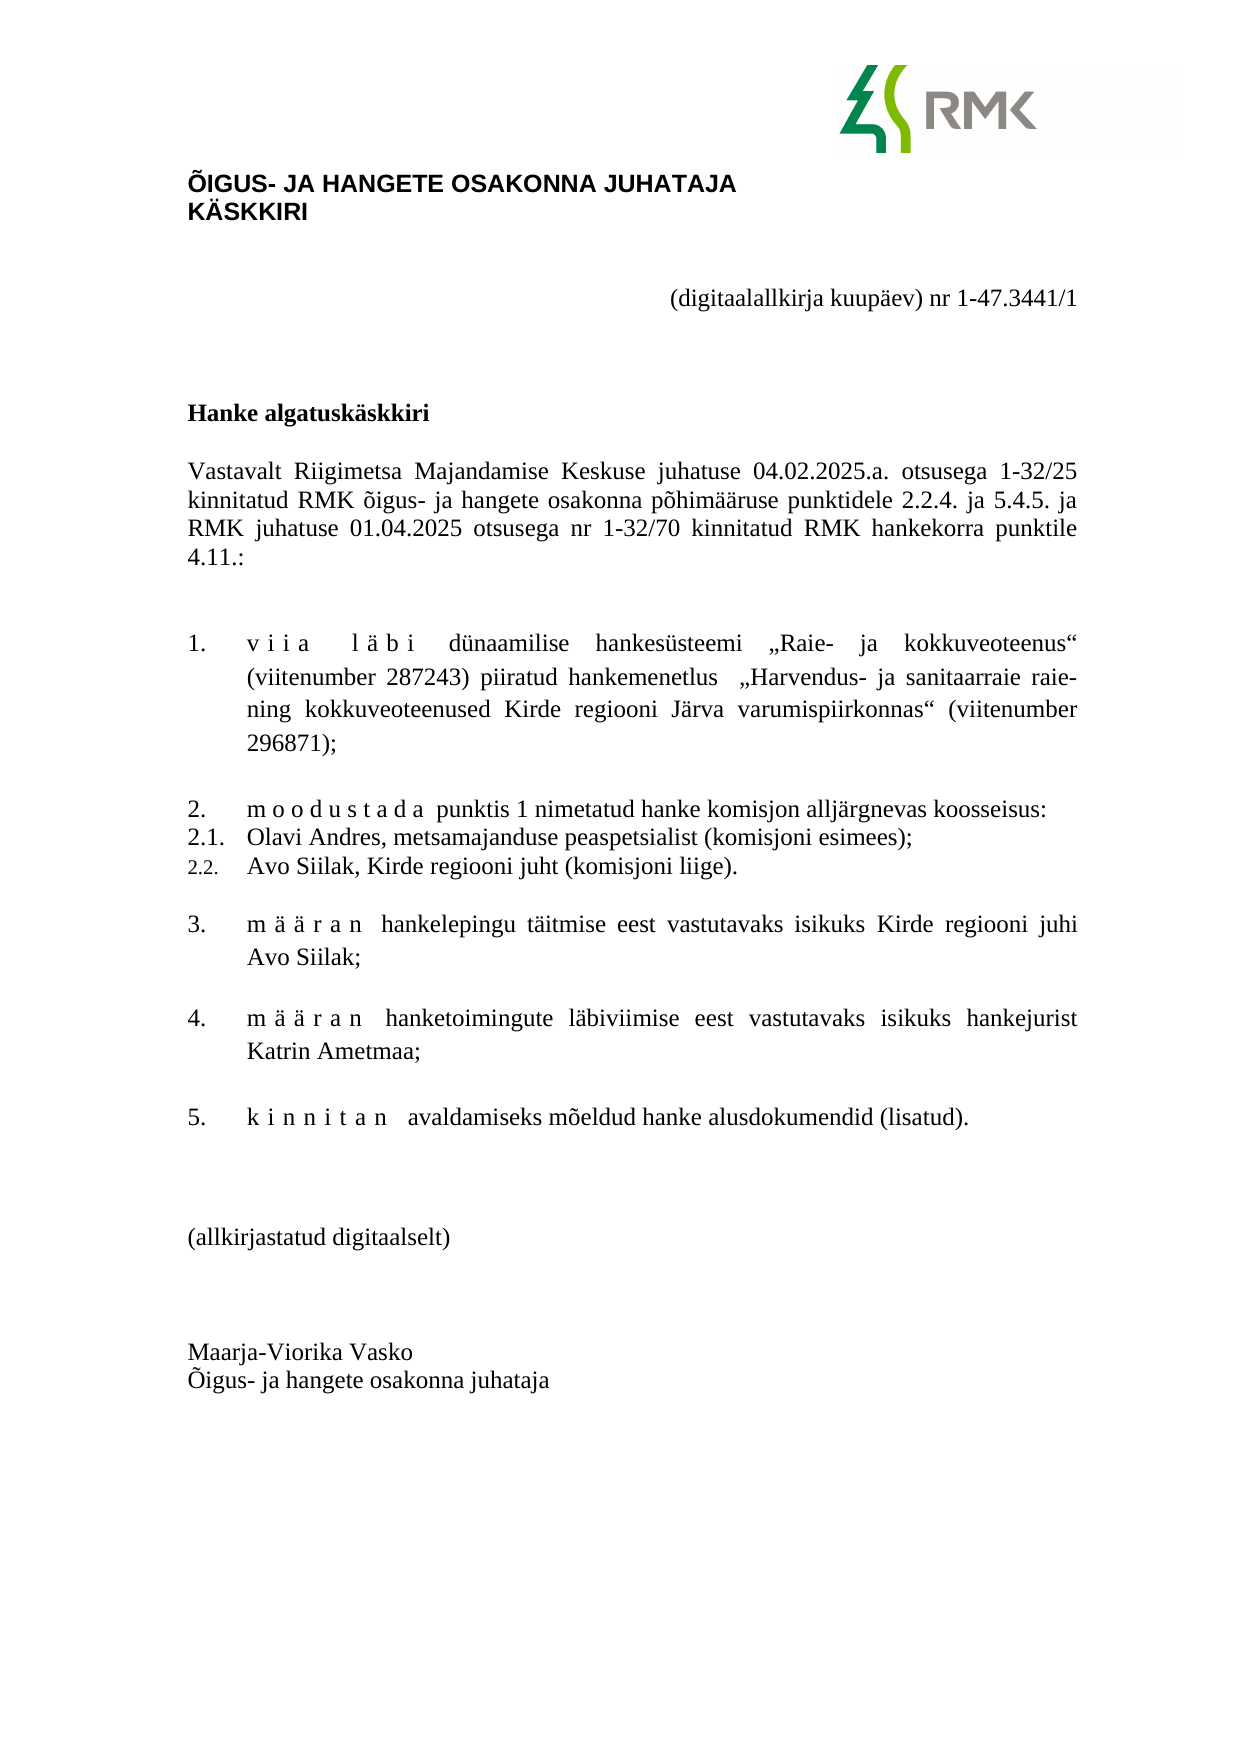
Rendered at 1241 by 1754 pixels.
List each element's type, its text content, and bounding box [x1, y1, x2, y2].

text Vastavalt Riigimetsa Majandamise Keskuse juhatuse 04.02.2025.a. otsusega 1-32/25 kinnitatud RMK õigus- ja hangete osakonna põhimääruse punktidele 2.2.4. ja 5.4.5. ja RMK juhatuse 01.04.2025 otsusega nr 1-32/70 kinnitatud RMK hankekorra punktile 4.11.: [187, 456, 1078, 571]
text Hanke algatuskäskkiri [187, 398, 660, 427]
list kinnitan avaldamiseks mõeldud hanke alusdokumendid (lisatud). [187, 1102, 1078, 1131]
list Avo Siilak, Kirde regiooni juht (komisjoni liige). [187, 851, 1078, 880]
text Õigus- ja hangete osakonna juhataja [187, 1366, 1078, 1394]
text (digitaalallkirja kuupäev) nr 1-47.3441/1 [187, 283, 1078, 312]
list määran hankelepingu täitmise eest vastutavaks isikuks Kirde regiooni juhi Avo Siilak; [187, 909, 1078, 970]
list viia läbi dünaamilise hankesüsteemi „Raie- ja kokkuveoteenus“ (viitenumber 287243) piiratud hankemenetlus „Harvendus- ja sanitaarraie raie- ning kokkuveoteenused Kirde regiooni Järva varumispiirkonnas“ (viitenumber 296871); [187, 628, 1078, 756]
list Olavi Andres, metsamajanduse peaspetsialist (komisjoni esimees); [187, 822, 1078, 851]
list moodustada punktis 1 nimetatud hanke komisjon alljärgnevas koosseisus: [187, 794, 1078, 822]
list määran hanketoimingute läbiviimise eest vastutavaks isikuks hankejurist Katrin Ametmaa; [187, 1003, 1078, 1065]
text (allkirjastatud digitaalselt) [187, 1222, 1078, 1251]
text Maarja-Viorika Vasko [187, 1337, 1078, 1366]
text ÕIGUS- JA HANGETE OSAKONNA JUHATAJA [187, 168, 1078, 197]
picture [838, 65, 1182, 153]
text KÄSKKIRI [187, 197, 1078, 226]
